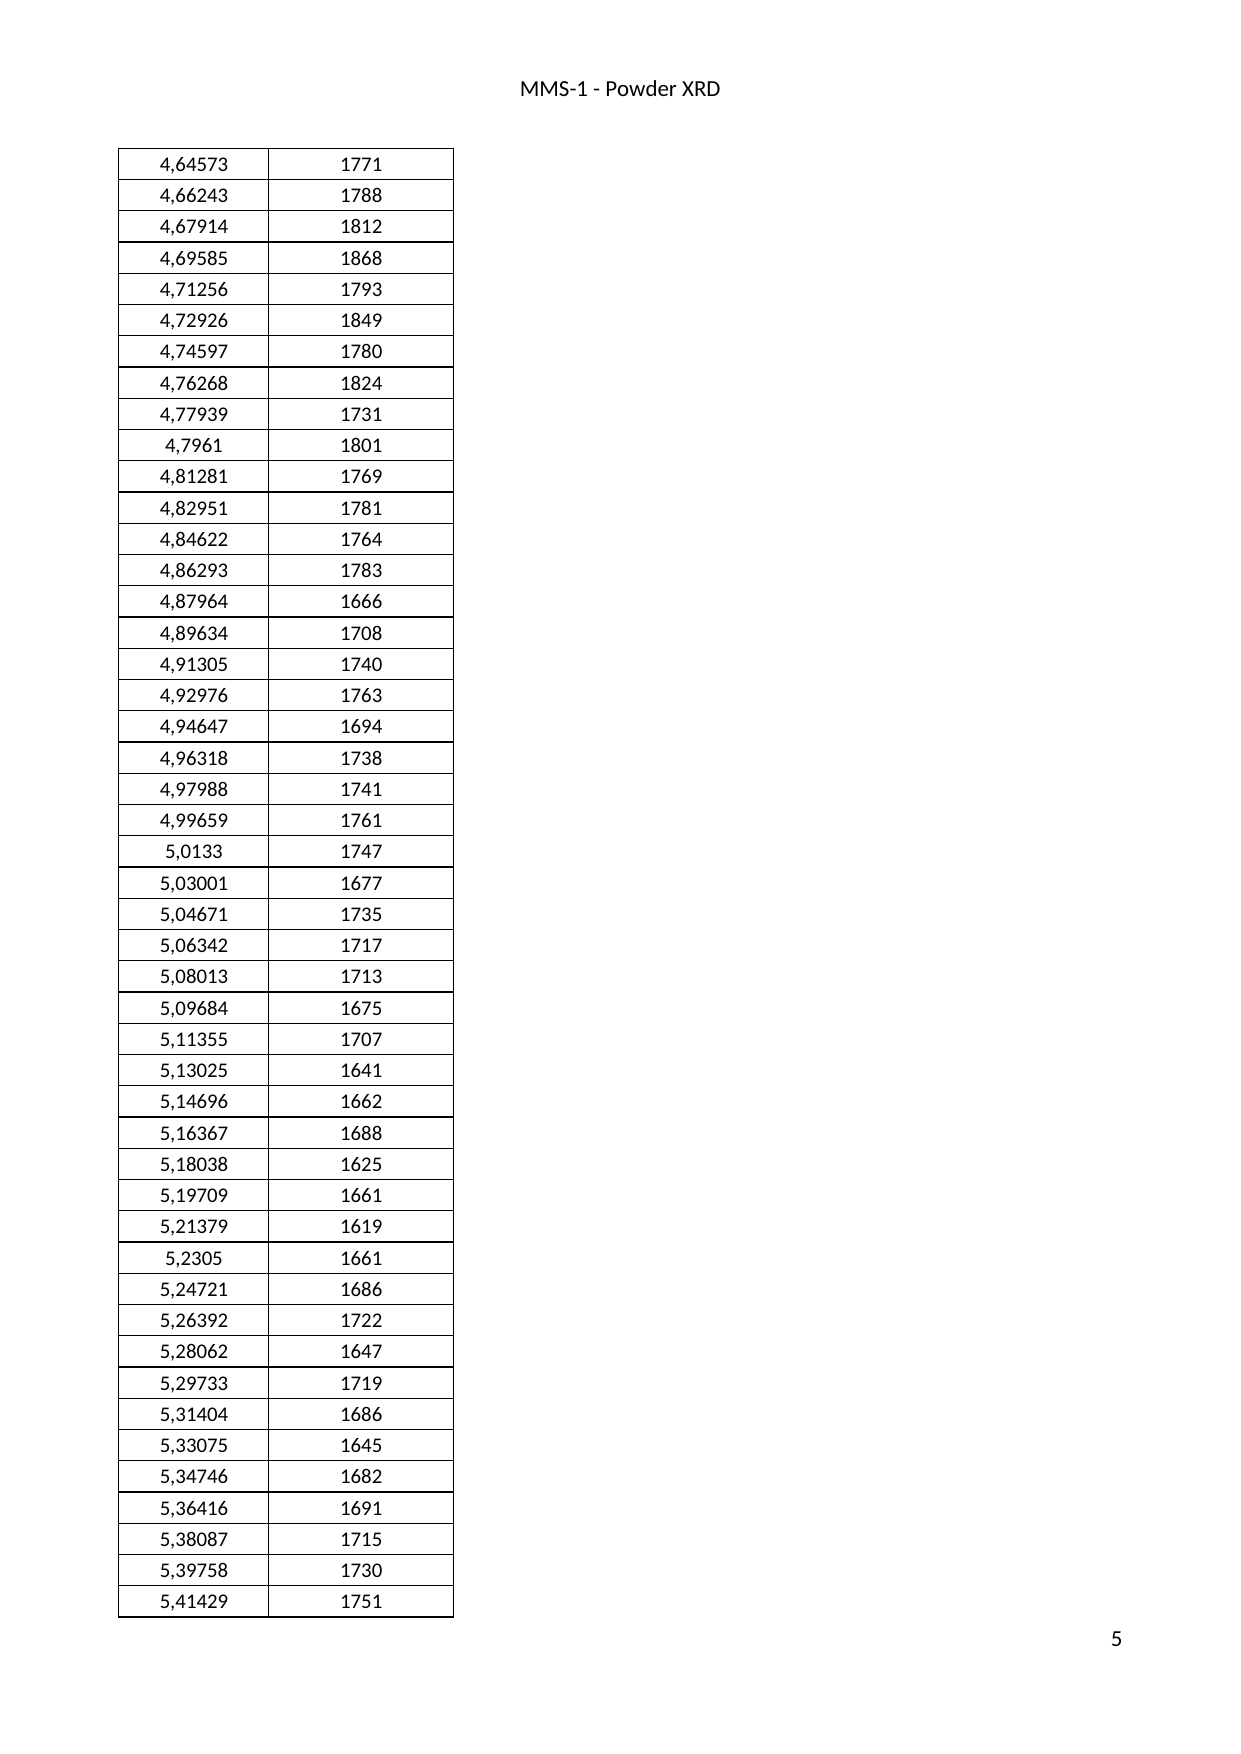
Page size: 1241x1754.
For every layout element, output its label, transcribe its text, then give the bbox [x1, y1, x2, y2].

table_cell 4,92976 [119, 680, 268, 710]
table_cell 1661 [269, 1180, 453, 1210]
table_cell 4,76268 [119, 368, 268, 398]
table_cell 1717 [269, 930, 453, 960]
table_cell 1707 [269, 1024, 453, 1054]
table_cell 1682 [269, 1461, 453, 1491]
table_cell 1740 [269, 649, 453, 679]
table_cell 5,0133 [119, 836, 268, 866]
table_cell 5,39758 [119, 1555, 268, 1585]
table_cell 1793 [269, 274, 453, 304]
table_cell 5,11355 [119, 1024, 268, 1054]
table_cell 5,06342 [119, 930, 268, 960]
table_cell 1713 [269, 961, 453, 991]
table_cell 4,72926 [119, 305, 268, 335]
table_cell 1741 [269, 774, 453, 804]
table_cell 4,96318 [119, 743, 268, 773]
table_cell 1722 [269, 1305, 453, 1335]
table_cell 1781 [269, 493, 453, 523]
table_cell 4,74597 [119, 336, 268, 366]
table_cell 5,38087 [119, 1524, 268, 1554]
table_cell 1675 [269, 993, 453, 1023]
table_cell 1824 [269, 368, 453, 398]
table_cell 5,08013 [119, 961, 268, 991]
table_cell 1735 [269, 899, 453, 929]
table_cell 4,77939 [119, 399, 268, 429]
table_cell 1788 [269, 180, 453, 210]
table_cell 4,7961 [119, 430, 268, 460]
table_cell 1619 [269, 1211, 453, 1241]
table_cell 1751 [269, 1586, 453, 1616]
table_cell 1868 [269, 243, 453, 273]
table_cell 1849 [269, 305, 453, 335]
table_cell 1666 [269, 586, 453, 616]
table_cell 1694 [269, 711, 453, 741]
table_cell 4,67914 [119, 211, 268, 241]
table_cell 4,91305 [119, 649, 268, 679]
table_cell 1763 [269, 680, 453, 710]
table_cell 1812 [269, 211, 453, 241]
table_cell 1761 [269, 805, 453, 835]
table_cell 1731 [269, 399, 453, 429]
table_cell 4,71256 [119, 274, 268, 304]
table_cell 1688 [269, 1118, 453, 1148]
table_cell 5,26392 [119, 1305, 268, 1335]
table_cell 1764 [269, 524, 453, 554]
table_cell 5,34746 [119, 1461, 268, 1491]
table_cell 5,36416 [119, 1493, 268, 1523]
table_cell 1708 [269, 618, 453, 648]
table_cell 5,21379 [119, 1211, 268, 1241]
table_cell 5,41429 [119, 1586, 268, 1616]
table_cell 5,09684 [119, 993, 268, 1023]
table_cell 5,24721 [119, 1274, 268, 1304]
table_cell 4,86293 [119, 555, 268, 585]
table_cell 1625 [269, 1149, 453, 1179]
table_cell 5,33075 [119, 1430, 268, 1460]
table_cell 4,81281 [119, 461, 268, 491]
table_cell 5,29733 [119, 1368, 268, 1398]
table_cell 1771 [269, 149, 453, 179]
table_cell 5,13025 [119, 1055, 268, 1085]
table_cell 5,19709 [119, 1180, 268, 1210]
table_cell 1647 [269, 1336, 453, 1366]
table_cell 4,94647 [119, 711, 268, 741]
table_cell 1686 [269, 1399, 453, 1429]
table_cell 1769 [269, 461, 453, 491]
table_cell 1780 [269, 336, 453, 366]
table_cell 4,99659 [119, 805, 268, 835]
table_cell 1730 [269, 1555, 453, 1585]
table_cell 4,89634 [119, 618, 268, 648]
table_cell 5,03001 [119, 868, 268, 898]
table_cell 4,64573 [119, 149, 268, 179]
table_cell 5,28062 [119, 1336, 268, 1366]
table_cell 4,97988 [119, 774, 268, 804]
table_cell 4,84622 [119, 524, 268, 554]
table_cell 5,16367 [119, 1118, 268, 1148]
table_cell 1747 [269, 836, 453, 866]
table_cell 1738 [269, 743, 453, 773]
table_cell 1662 [269, 1086, 453, 1116]
table_cell 1677 [269, 868, 453, 898]
table_cell 1715 [269, 1524, 453, 1554]
table_cell 4,82951 [119, 493, 268, 523]
table_cell 1686 [269, 1274, 453, 1304]
table_cell 4,69585 [119, 243, 268, 273]
table_cell 5,2305 [119, 1243, 268, 1273]
table_cell 5,04671 [119, 899, 268, 929]
table_cell 1661 [269, 1243, 453, 1273]
table_cell 1691 [269, 1493, 453, 1523]
table_cell 5,18038 [119, 1149, 268, 1179]
table_cell 1801 [269, 430, 453, 460]
table_cell 4,87964 [119, 586, 268, 616]
table_cell 5,14696 [119, 1086, 268, 1116]
table_cell 1719 [269, 1368, 453, 1398]
table_cell 1783 [269, 555, 453, 585]
table_cell 1641 [269, 1055, 453, 1085]
table_cell 5,31404 [119, 1399, 268, 1429]
table_cell 4,66243 [119, 180, 268, 210]
table_cell 1645 [269, 1430, 453, 1460]
